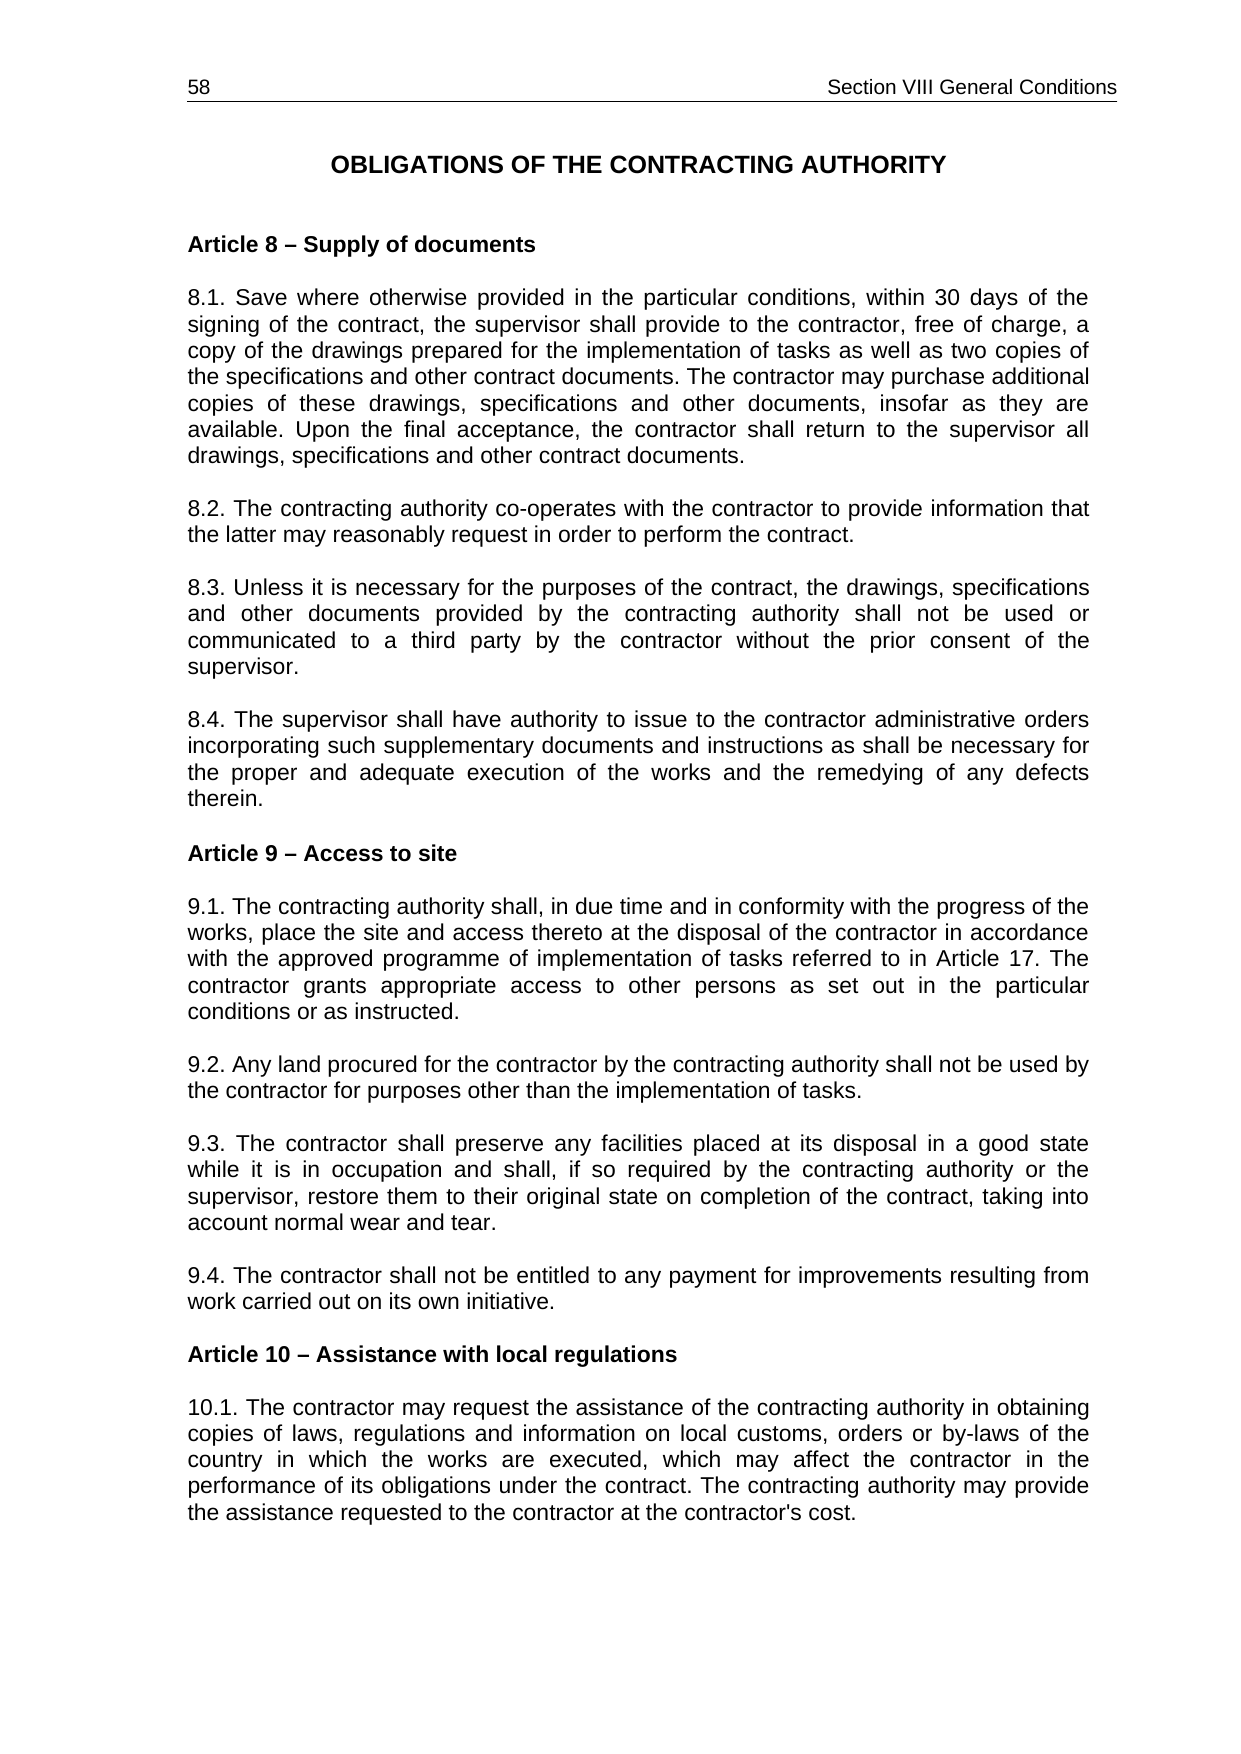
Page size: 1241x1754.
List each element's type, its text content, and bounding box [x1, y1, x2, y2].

text 9.2. Any land procured for the contractor by the contracting authority shall not be used by the contractor for purposes other than the implementation of tasks. [187, 1051, 1090, 1103]
text 8.1. Save where otherwise provided in the particular conditions, within 30 days of the signing of the contract, the supervisor shall provide to the contractor, free of charge, a copy of the drawings prepared for the implementation of tasks as well as two copies of the specifications and other contract documents. The contractor may purchase additional copies of these drawings, specifications and other documents, insofar as they are available. Upon the final acceptance, the contractor shall return to the supervisor all drawings, specifications and other contract documents. [187, 284, 1090, 469]
text 8.4. The supervisor shall have authority to issue to the contractor administrative orders incorporating such supplementary documents and instructions as shall be necessary for the proper and adequate execution of the works and the remedying of any defects therein. [187, 706, 1090, 811]
text 9.4. The contractor shall not be entitled to any payment for improvements resulting from work carried out on its own initiative. [187, 1262, 1090, 1314]
text 9.3. The contractor shall preserve any facilities placed at its disposal in a good state while it is in occupation and shall, if so required by the contracting authority or the supervisor, restore them to their original state on completion of the contract, taking into account normal wear and tear. [187, 1130, 1090, 1235]
text 8.3. Unless it is necessary for the purposes of the contract, the drawings, specifications and other documents provided by the contracting authority shall not be used or communicated to a third party by the contractor without the prior consent of the supervisor. [187, 574, 1090, 679]
text OBLIGATIONS OF THE CONTRACTING AUTHORITY [187, 150, 1090, 179]
text 10.1. The contractor may request the assistance of the contracting authority in obtaining copies of laws, regulations and information on local customs, orders or by-laws of the country in which the works are executed, which may affect the contractor in the performance of its obligations under the contract. The contracting authority may provide the assistance requested to the contractor at the contractor's cost. [187, 1393, 1090, 1525]
text Article 8 – Supply of documents [187, 231, 1090, 258]
text 8.2. The contracting authority co-operates with the contractor to provide information that the latter may reasonably request in order to perform the contract. [187, 495, 1090, 548]
text 9.1. The contracting authority shall, in due time and in conformity with the progress of the works, place the site and access thereto at the disposal of the contractor in accordance with the approved programme of implementation of tasks referred to in Article 17. The contractor grants appropriate access to other persons as set out in the particular conditions or as instructed. [187, 893, 1090, 1024]
text Article 10 – Assistance with local regulations [187, 1341, 1090, 1367]
text Article 9 – Access to site [187, 840, 1090, 866]
